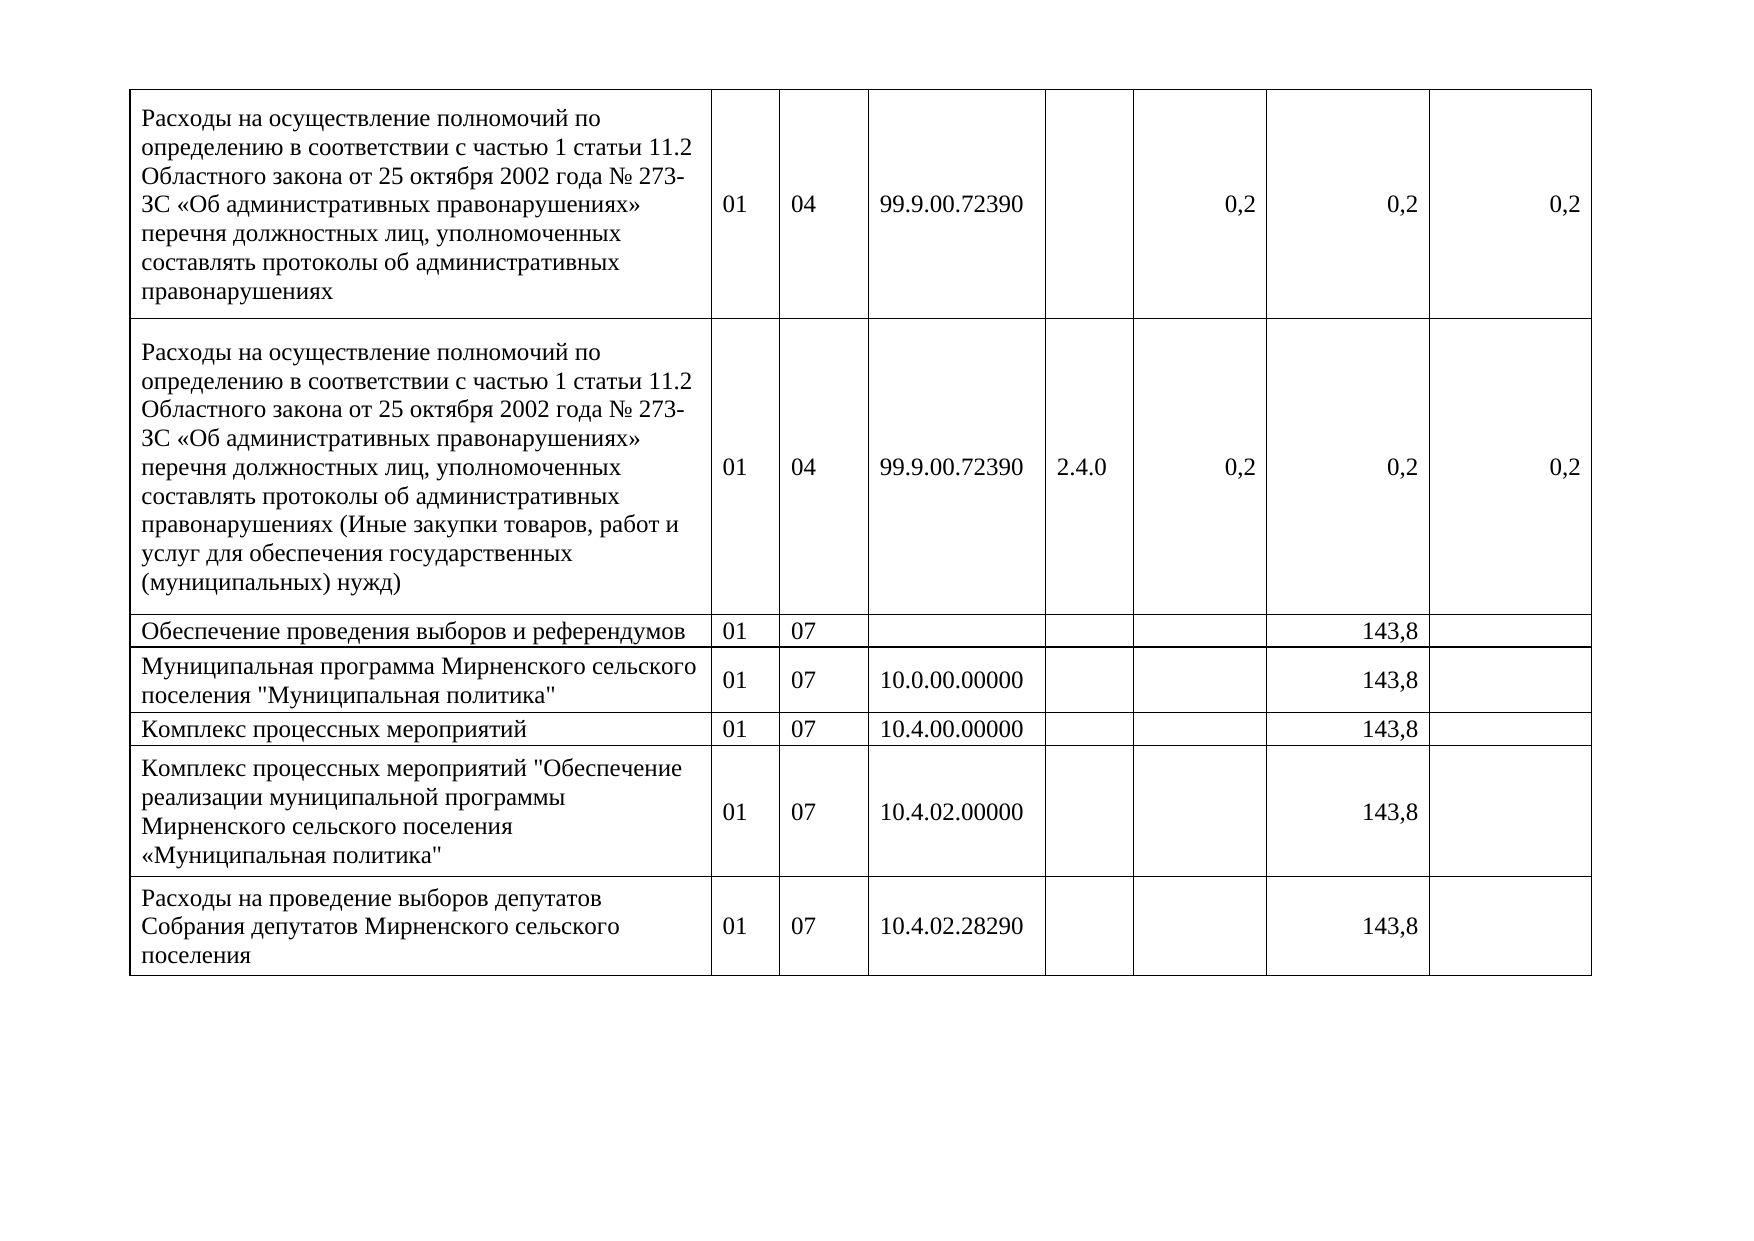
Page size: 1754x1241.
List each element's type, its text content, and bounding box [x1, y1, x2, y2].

table_cell 99.9.00.72390 [869, 90, 1045, 318]
table_cell [1430, 713, 1591, 745]
table_cell 10.4.02.00000 [869, 746, 1045, 876]
table_cell [1134, 648, 1266, 712]
table_cell 01 [712, 90, 779, 318]
table_cell 01 [712, 648, 779, 712]
table_cell [1046, 615, 1133, 646]
table_cell 0,2 [1267, 319, 1429, 614]
table_cell [1046, 713, 1133, 745]
table_cell [1134, 746, 1266, 876]
table_cell [1046, 877, 1133, 974]
table_cell 01 [712, 713, 779, 745]
table_cell Комплекс процессных мероприятий [131, 713, 711, 745]
table_cell 07 [780, 713, 868, 745]
table_cell Расходы на осуществление полномочий по определению в соответствии с частью 1 статьи 11.2 Областного закона от 25 октября 2002 года № 273-ЗС «Об административных правонарушениях» перечня должностных лиц, уполномоченных составлять протоколы об административных правонарушениях (Иные закупки товаров, работ и услуг для обеспечения государственных (муниципальных) нужд) [131, 319, 711, 614]
table_cell 0,2 [1430, 90, 1591, 318]
table_cell [1134, 877, 1266, 974]
table_cell [869, 615, 1045, 646]
table_cell 04 [780, 90, 868, 318]
table_cell 0,2 [1134, 90, 1266, 318]
table_cell 143,8 [1267, 746, 1429, 876]
table_cell [1046, 746, 1133, 876]
table_cell 01 [712, 319, 779, 614]
table_cell 143,8 [1267, 648, 1429, 712]
table_cell [1134, 615, 1266, 646]
table_cell Обеспечение проведения выборов и референдумов [131, 615, 711, 646]
table_cell [1134, 713, 1266, 745]
table_cell 10.4.02.28290 [869, 877, 1045, 974]
table_cell [1430, 615, 1591, 646]
table_cell Расходы на проведение выборов депутатов Собрания депутатов Мирненского сельского поселения [131, 877, 711, 974]
table_cell 01 [712, 746, 779, 876]
table_cell 0,2 [1267, 90, 1429, 318]
table_cell 143,8 [1267, 713, 1429, 745]
table_cell 0,2 [1430, 319, 1591, 614]
table_cell 10.4.00.00000 [869, 713, 1045, 745]
table_cell [1430, 648, 1591, 712]
table_cell [1046, 90, 1133, 318]
table_cell Комплекс процессных мероприятий "Обеспечение реализации муниципальной программы Мирненского сельского поселения «Муниципальная политика" [131, 746, 711, 876]
table_cell 04 [780, 319, 868, 614]
table_cell [1430, 746, 1591, 876]
table_cell Расходы на осуществление полномочий по определению в соответствии с частью 1 статьи 11.2 Областного закона от 25 октября 2002 года № 273-ЗС «Об административных правонарушениях» перечня должностных лиц, уполномоченных составлять протоколы об административных правонарушениях [131, 90, 711, 318]
table_cell 07 [780, 877, 868, 974]
table_cell 2.4.0 [1046, 319, 1133, 614]
table_cell 10.0.00.00000 [869, 648, 1045, 712]
table_cell 01 [712, 877, 779, 974]
table_cell [1430, 877, 1591, 974]
table_cell 0,2 [1134, 319, 1266, 614]
table_cell 99.9.00.72390 [869, 319, 1045, 614]
table_cell [1046, 648, 1133, 712]
table_cell 07 [780, 615, 868, 646]
table_cell 07 [780, 648, 868, 712]
table_cell 143,8 [1267, 615, 1429, 646]
table_cell 143,8 [1267, 877, 1429, 974]
table_cell 07 [780, 746, 868, 876]
table_cell 01 [712, 615, 779, 646]
table_cell Муниципальная программа Мирненского сельского поселения "Муниципальная политика" [131, 648, 711, 712]
